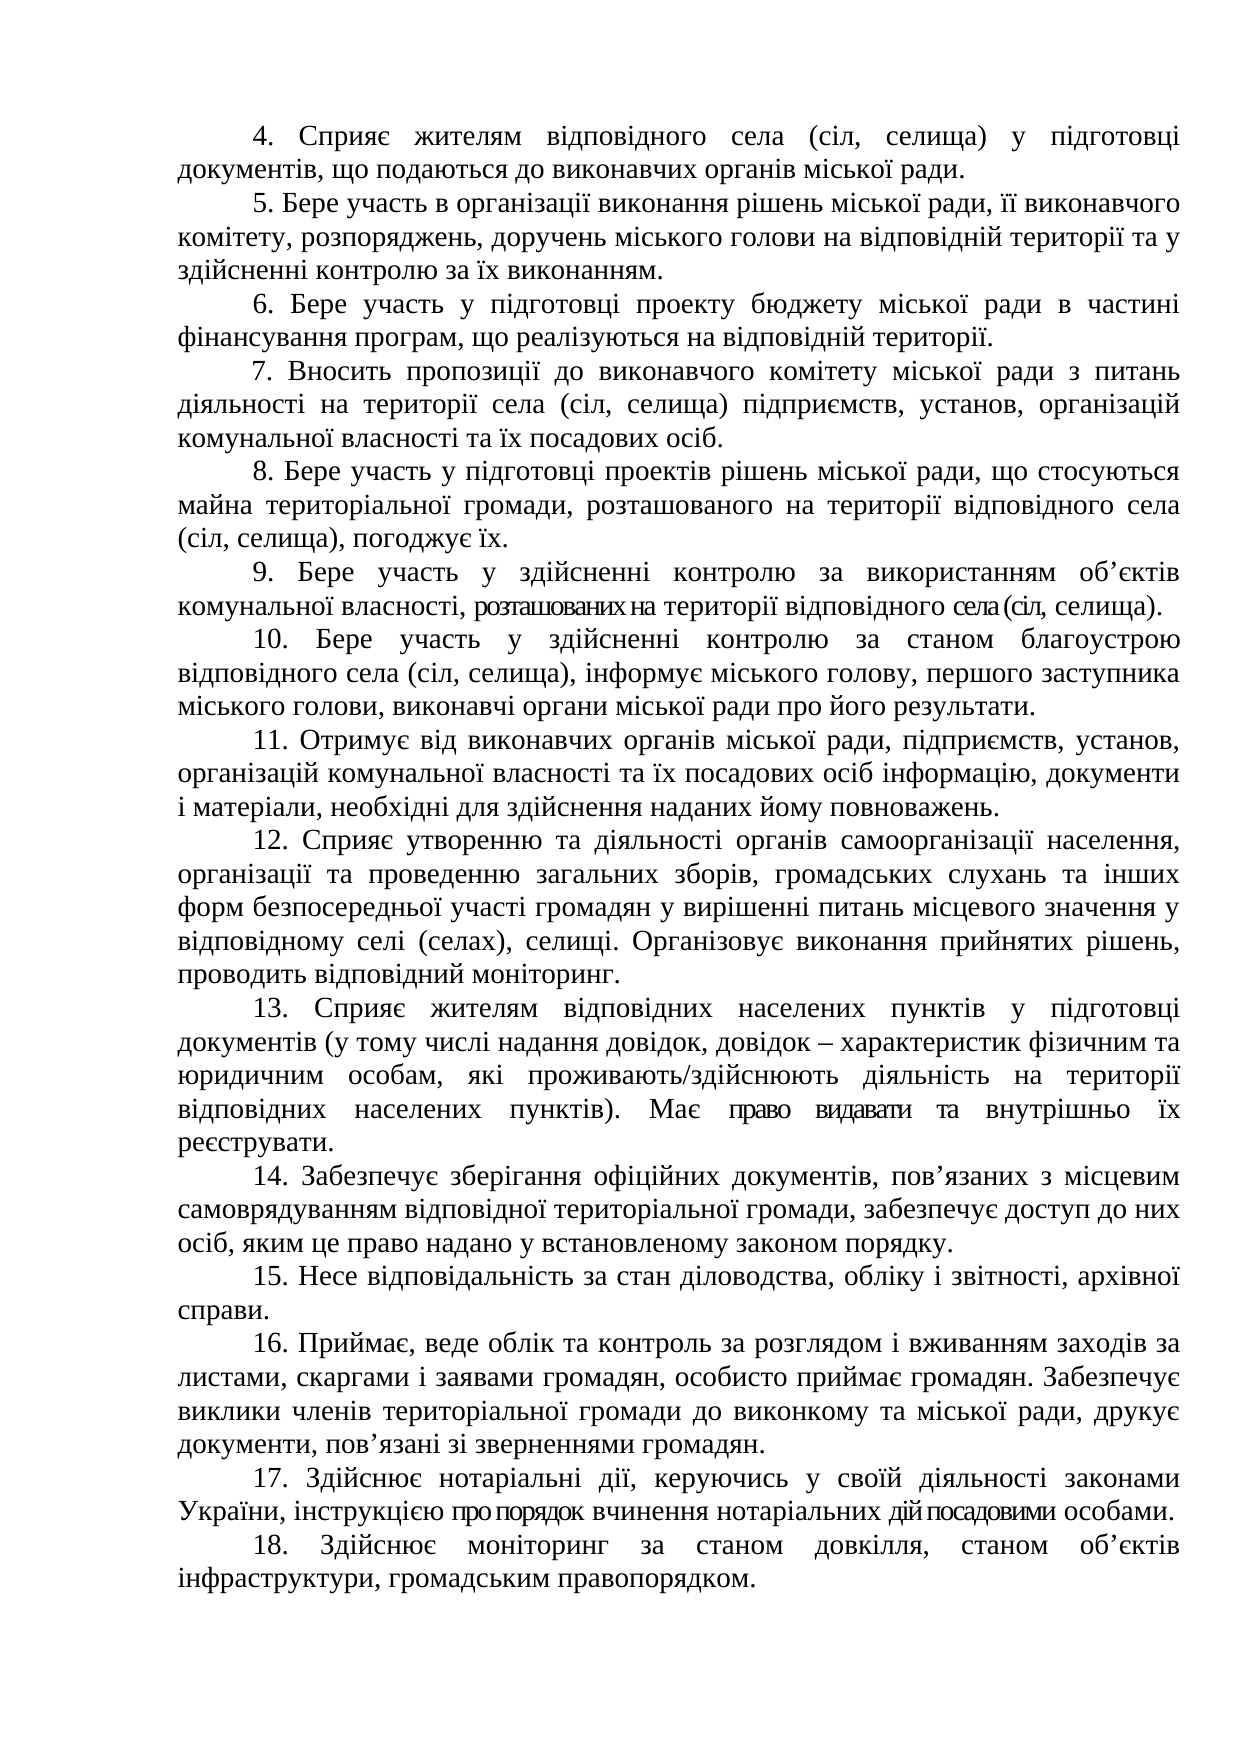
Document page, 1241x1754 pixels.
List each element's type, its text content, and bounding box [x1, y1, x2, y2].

text 12. Сприяє утворенню та діяльності органів самоорганізації населення, організації та проведенню загальних зборів, громадських слухань та інших форм безпосередньої участі громадян у вирішенні питань місцевого значення у відповідному селі (селах), селищі. Організовує виконання прийнятих рішень, проводить відповідний моніторинг. [177, 822, 1181, 990]
text 10. Бере участь у здійсненні контролю за станом благоустрою відповідного села (сіл, селища), інформує міського голову, першого заступника міського голови, виконавчі органи міської ради про його результати. [177, 621, 1181, 722]
text 6. Бере участь у підготовці проекту бюджету міської ради в частині фінансування програм, що реалізуються на відповідній території. 7. Вносить пропозиції до виконавчого комітету міської ради з питань діяльності на території села (сіл, селища) підприємств, установ, організацій комунальної власності та їх посадових осіб. [177, 286, 1181, 453]
text 9. Бере участь у здійсненні контролю за використанням об’єктів комунальної власності, розташованих на території відповідного села (сіл, селища). [177, 554, 1181, 621]
text 14. Забезпечує зберігання офіційних документів, пов’язаних з місцевим самоврядуванням відповідної територіальної громади, забезпечує доступ до них осіб, яким це право надано у встановленому законом порядку. [177, 1158, 1181, 1258]
text 16. Приймає, веде облік та контроль за розглядом і вживанням заходів за листами, скаргами і заявами громадян, особисто приймає громадян. Забезпечує виклики членів територіальної громади до виконкому та міської ради, друкує документи, пов’язані зі зверненнями громадян. [177, 1326, 1181, 1460]
text 15. Несе відповідальність за стан діловодства, обліку і звітності, архівної справи. [177, 1258, 1181, 1326]
text 8. Бере участь у підготовці проектів рішень міської ради, що стосуються майна територіальної громади, розташованого на території відповідного села (сіл, селища), погоджує їх. [177, 453, 1181, 554]
text 18. Здійснює моніторинг за станом довкілля, станом об’єктів інфраструктури, громадським правопорядком. [177, 1527, 1181, 1594]
text 11. Отримує від виконавчих органів міської ради, підприємств, установ, організацій комунальної власності та їх посадових осіб інформацію, документи і матеріали, необхідні для здійснення наданих йому повноважень. [177, 722, 1181, 822]
text 13. Сприяє жителям відповідних населених пунктів у підготовці документів (у тому числі надання довідок, довідок – характеристик фізичним та юридичним особам, які проживають/здійснюють діяльність на території відповідних населених пунктів). Має право видавати та внутрішньо їх реєструвати. [177, 990, 1181, 1158]
text 5. Бере участь в організації виконання рішень міської ради, її виконавчого комітету, розпоряджень, доручень міського голови на відповідній території та у здійсненні контролю за їх виконанням. [177, 185, 1181, 286]
text 17. Здійснює нотаріальні дії, керуючись у своїй діяльності законами України, інструкцією про порядок вчинення нотаріальних дій посадовими особами. [177, 1460, 1181, 1527]
text 4. Сприяє жителям відповідного села (сіл, селища) у підготовці документів, що подаються до виконавчих органів міської ради. [177, 118, 1181, 185]
